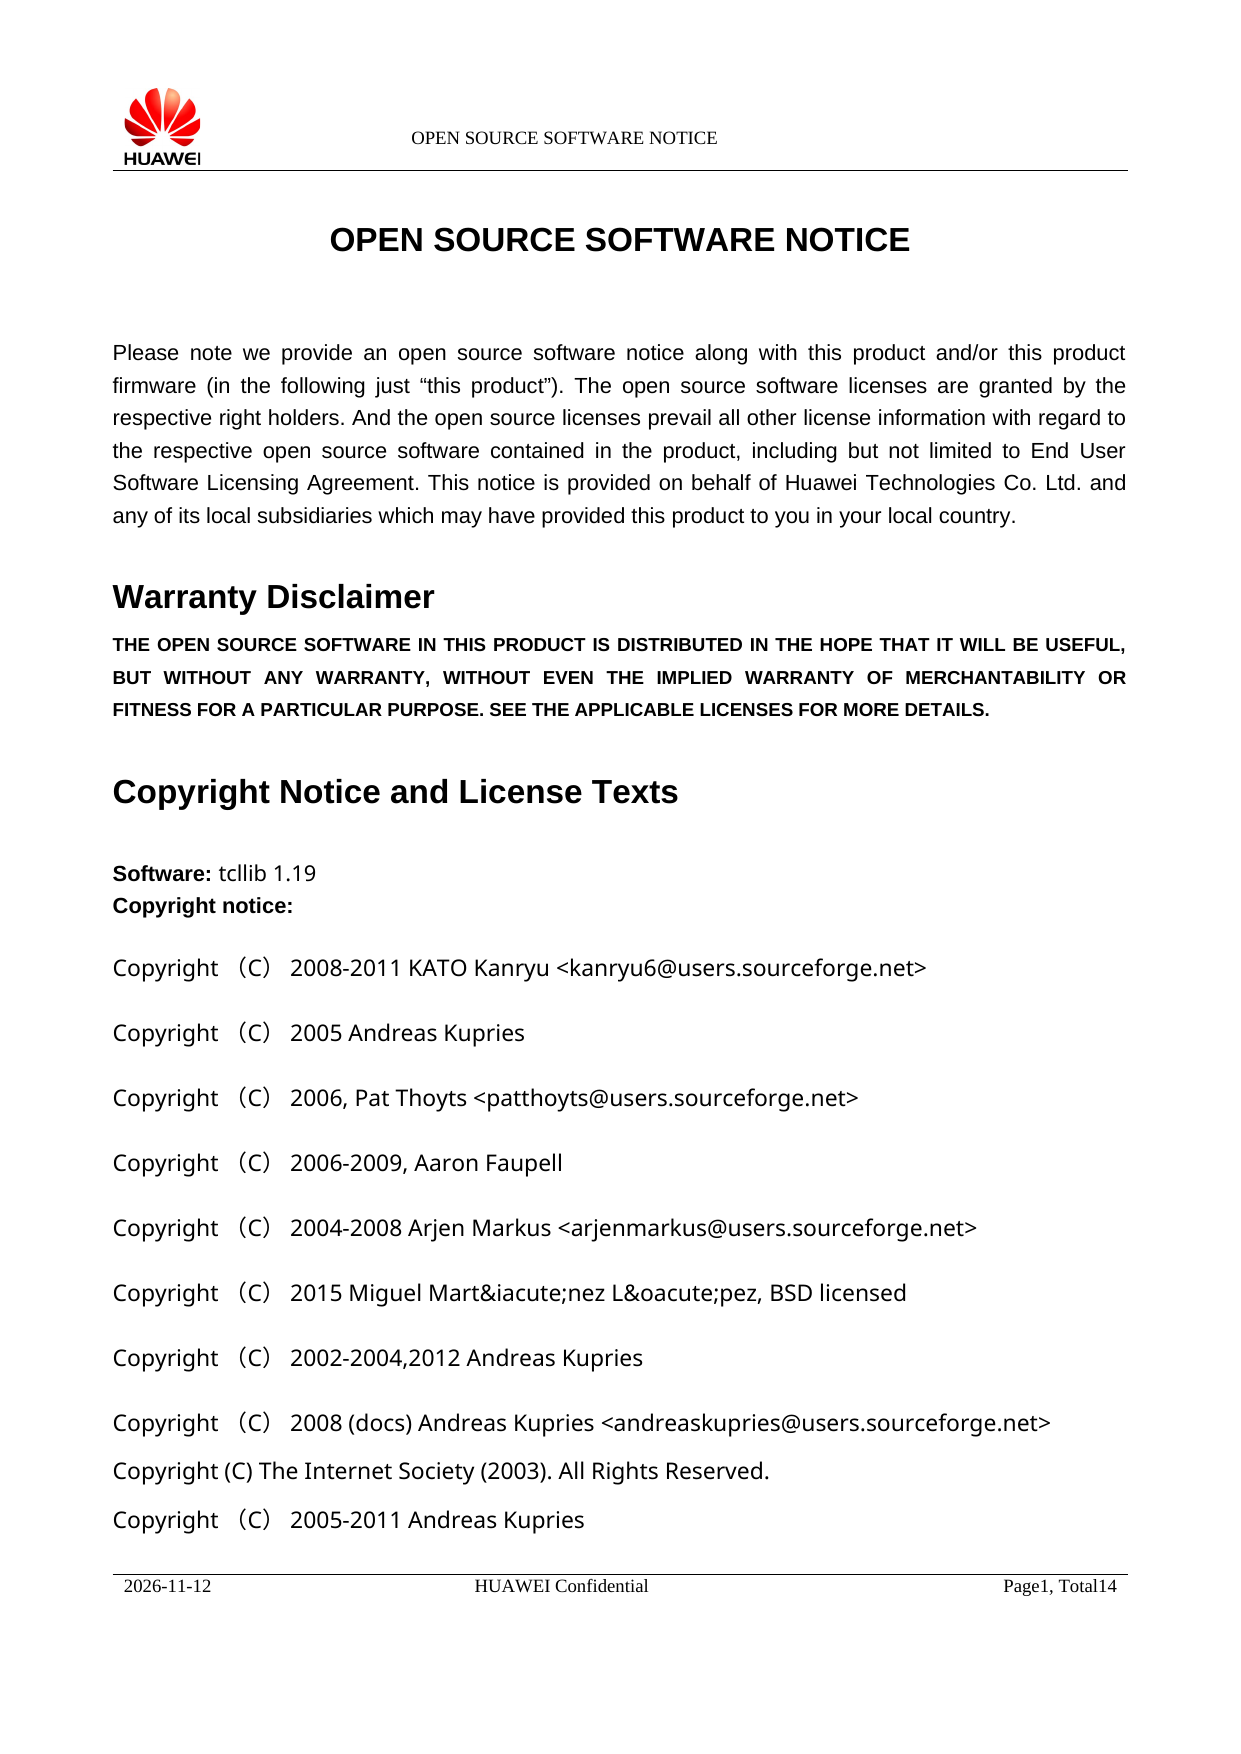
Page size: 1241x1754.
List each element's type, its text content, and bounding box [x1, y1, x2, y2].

text OPEN SOURCE SOFTWARE NOTICE [112, 206, 1128, 271]
text Please note we provide an open source software notice along with this product and/or this product firmware (in the following just “this product”). The open source software licenses are granted by the respective right holders. And the open source licenses prevail all other license information with regard to the respective open source software contained in the product, including but not limited to End User Software Licensing Agreement. This notice is provided on behalf of Huawei Technologies Co. Ltd. and any of its local subsidiaries which may have provided this product to you in your local country. [112, 336, 1128, 531]
text The open source software in this product is distributed in the hope that it will be useful, but WITHOUT ANY WARRANTY, without even the implied warranty of MERCHANTABILITY or FITNESS FOR A PARTICULAR PURPOSE. See the applicable licenses for more details. [112, 629, 1128, 726]
text Copyright notice: [112, 889, 1128, 921]
text Warranty Disclaimer [112, 564, 1128, 629]
text Copyright Notice and License Texts [112, 759, 1128, 824]
title Software: tcllib 1.19 [112, 856, 1128, 889]
picture [124, 88, 201, 165]
